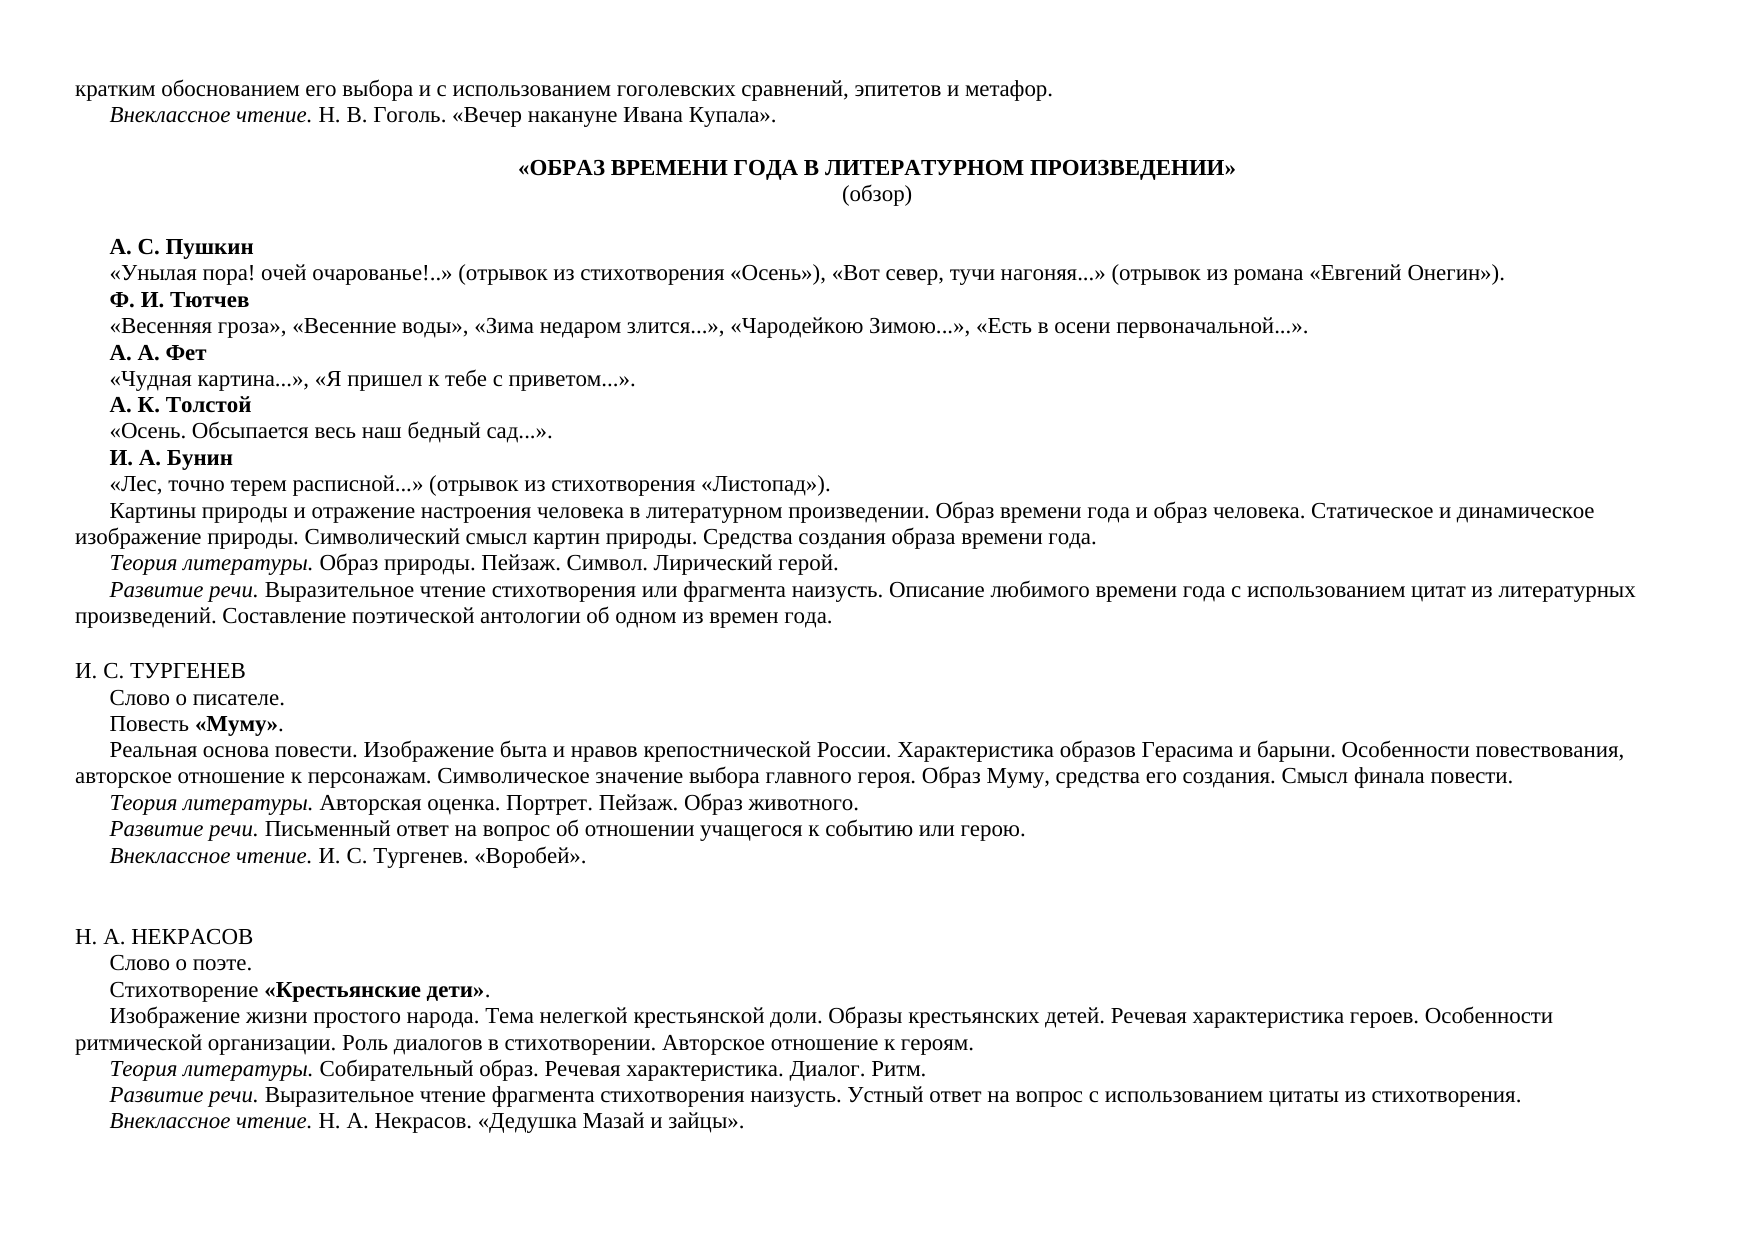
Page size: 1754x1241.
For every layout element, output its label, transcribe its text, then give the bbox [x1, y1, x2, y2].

text А. С. Пушкин «Унылая пора! очей очарованье!..» (отрывок из стихотворения «Осень»), «Вот север, тучи нагоняя...» (отрывок из романа «Евгений Онегин»). Ф. И. Тютчев «Весенняя гроза», «Весенние воды», «Зима недаром злится...», «Чародейкою Зимою...», «Есть в осени первоначальной...». А. А. Фет «Чудная картина...», «Я пришел к тебе с приветом...». А. К. Толстой «Осень. Обсыпается весь наш бедный сад...». И. А. Бунин «Лес, точно терем расписной...» (отрывок из стихотворения «Листопад»). Картины природы и отражение настроения человека в литературном произведении. Образ времени года и образ человека. Статическое и динамическое изображение природы. Символический смысл картин природы. Средства создания образа времени года. Теория литературы. Образ природы. Пейзаж. Символ. Лирический герой. Развитие речи. Выразительное чтение стихотворения или фрагмента наизусть. Описание любимого времени года с использованием цитат из литературных произведений. Составление поэтической антологии об одном из времен года. [75, 207, 1679, 657]
text Слово о писателе. Повесть «Муму». Реальная основа повести. Изображение быта и нравов крепостнической России. Характеристика образов Герасима и барыни. Особенности повествования, авторское отношение к персонажам. Символическое значение выбора главного героя. Образ Муму, средства его создания. Смысл финала повести. Теория литературы. Авторская оценка. Портрет. Пейзаж. Образ животного. Развитие речи. Письменный ответ на вопрос об отношении учащегося к событию или герою. Внеклассное чтение. И. С. Тургенев. «Воробей». [75, 683, 1679, 897]
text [75, 75, 1679, 128]
text И. С. ТУРГЕНЕВ [75, 657, 1679, 683]
text Слово о поэте. Стихотворение «Крестьянские дети». Изображение жизни простого народа. Тема нелегкой крестьянской доли. Образы крестьянских детей. Речевая характеристика героев. Особенности ритмической организации. Роль диалогов в стихотворении. Авторское отношение к героям. Теория литературы. Собирательный образ. Речевая характеристика. Диалог. Ритм. Развитие речи. Выразительное чтение фрагмента стихотворения наизусть. Устный ответ на вопрос с использованием цитаты из стихотворения. Внеклассное чтение. Н. А. Некрасов. «Дедушка Мазай и зайцы». [75, 949, 1679, 1163]
text Н. А. НЕКРАСОВ [75, 923, 1679, 949]
text «ОБРАЗ ВРЕМЕНИ ГОДА В ЛИТЕРАТУРНОМ ПРОИЗВЕДЕНИИ» (обзор) [75, 154, 1679, 207]
